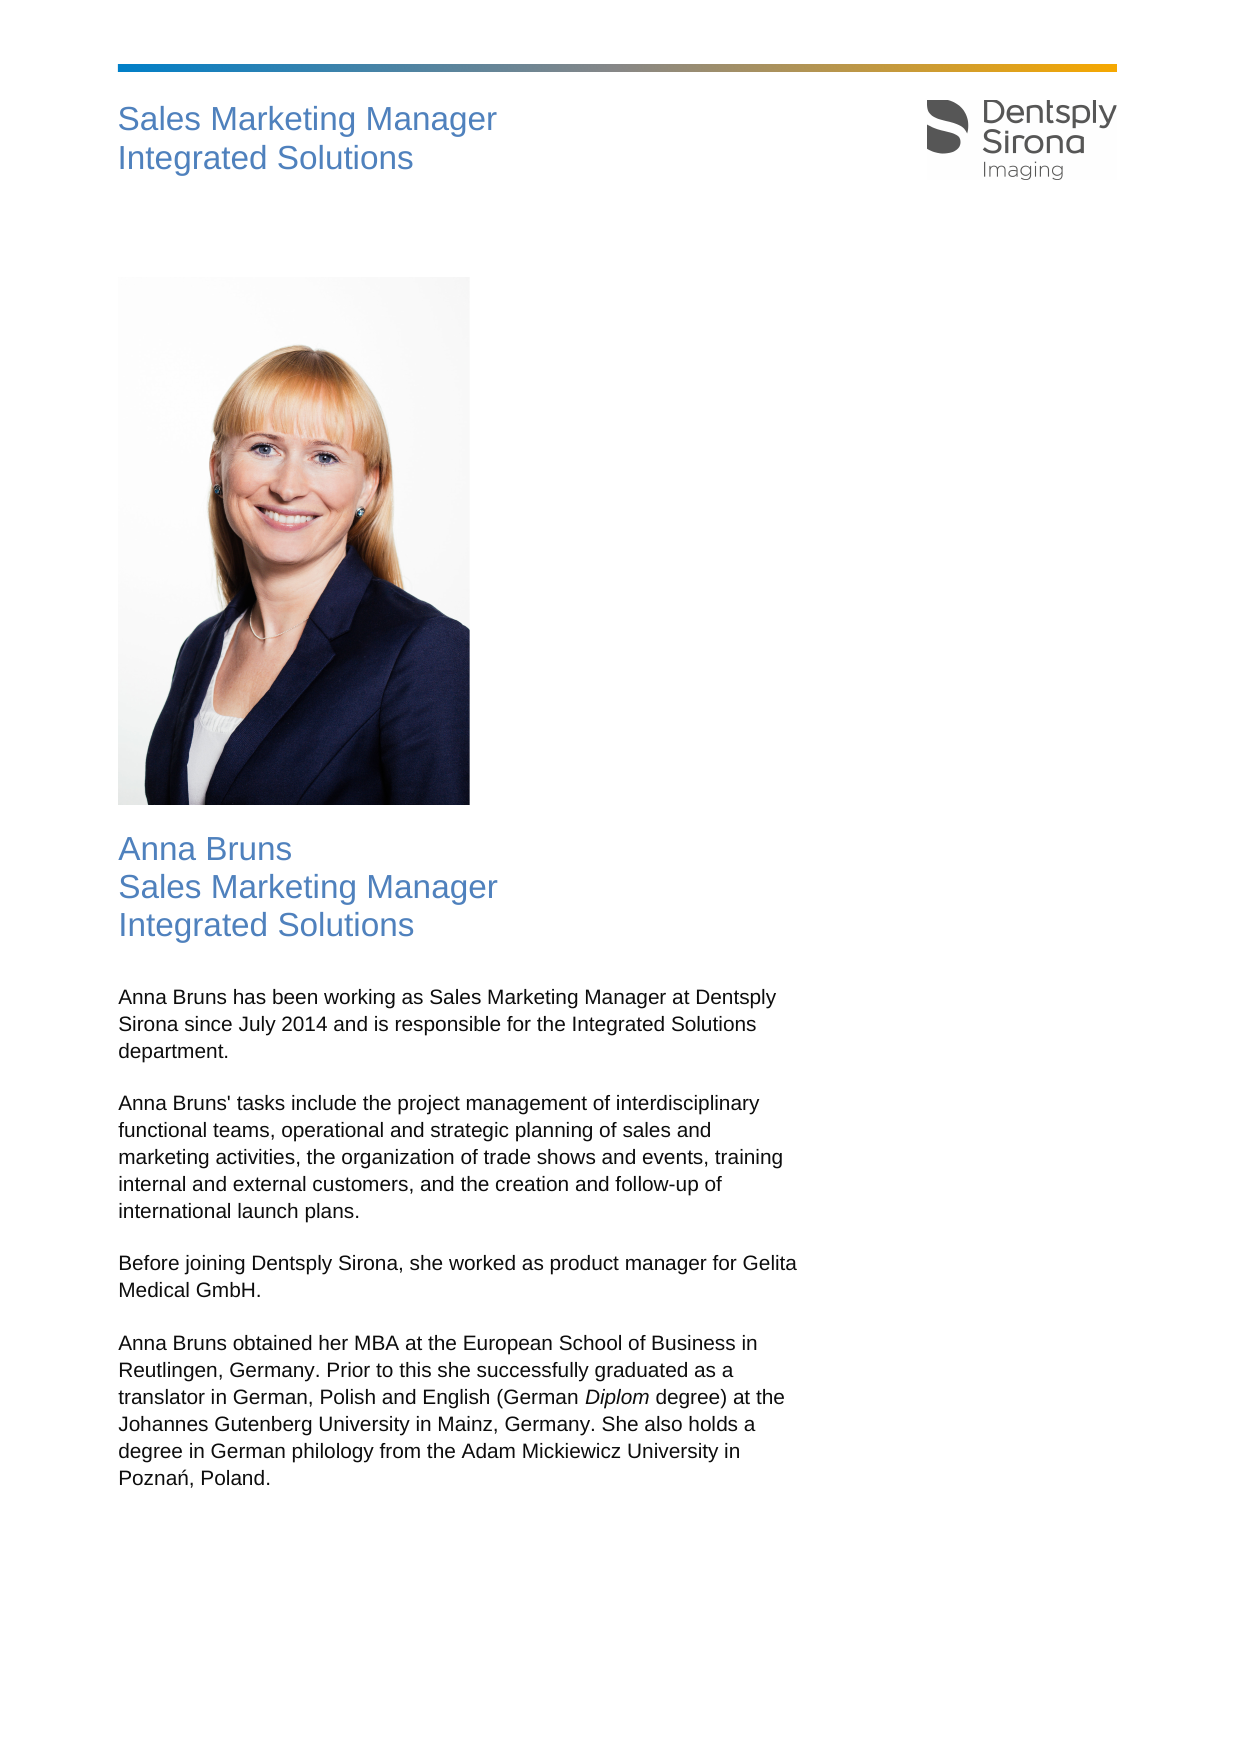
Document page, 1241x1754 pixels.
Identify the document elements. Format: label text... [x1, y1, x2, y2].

text Anna Bruns has been working as Sales Marketing Manager at Dentsply Sirona since July 2014 and is responsible for the Integrated Solutions department. [118, 981, 798, 1063]
picture [927, 100, 1117, 180]
text Anna Bruns Sales Marketing Manager Integrated Solutions [118, 829, 798, 944]
text Anna Bruns' tasks include the project management of interdisciplinary functional teams, operational and strategic planning of sales and marketing activities, the organization of trade shows and events, training internal and external customers, and the creation and follow-up of international launch plans. [118, 1088, 798, 1223]
picture [117, 59, 1118, 78]
text Anna Bruns obtained her MBA at the European School of Business in Reutlingen, Germany. Prior to this she successfully graduated as a translator in German, Polish and English (German Diplom degree) at the Johannes Gutenberg University in Mainz, Germany. She also holds a degree in German philology from the Adam Mickiewicz University in Poznań, Poland. [118, 1327, 798, 1490]
picture [118, 277, 470, 805]
text Before joining Dentsply Sirona, she worked as product manager for Gelita Medical GmbH. [118, 1248, 798, 1302]
